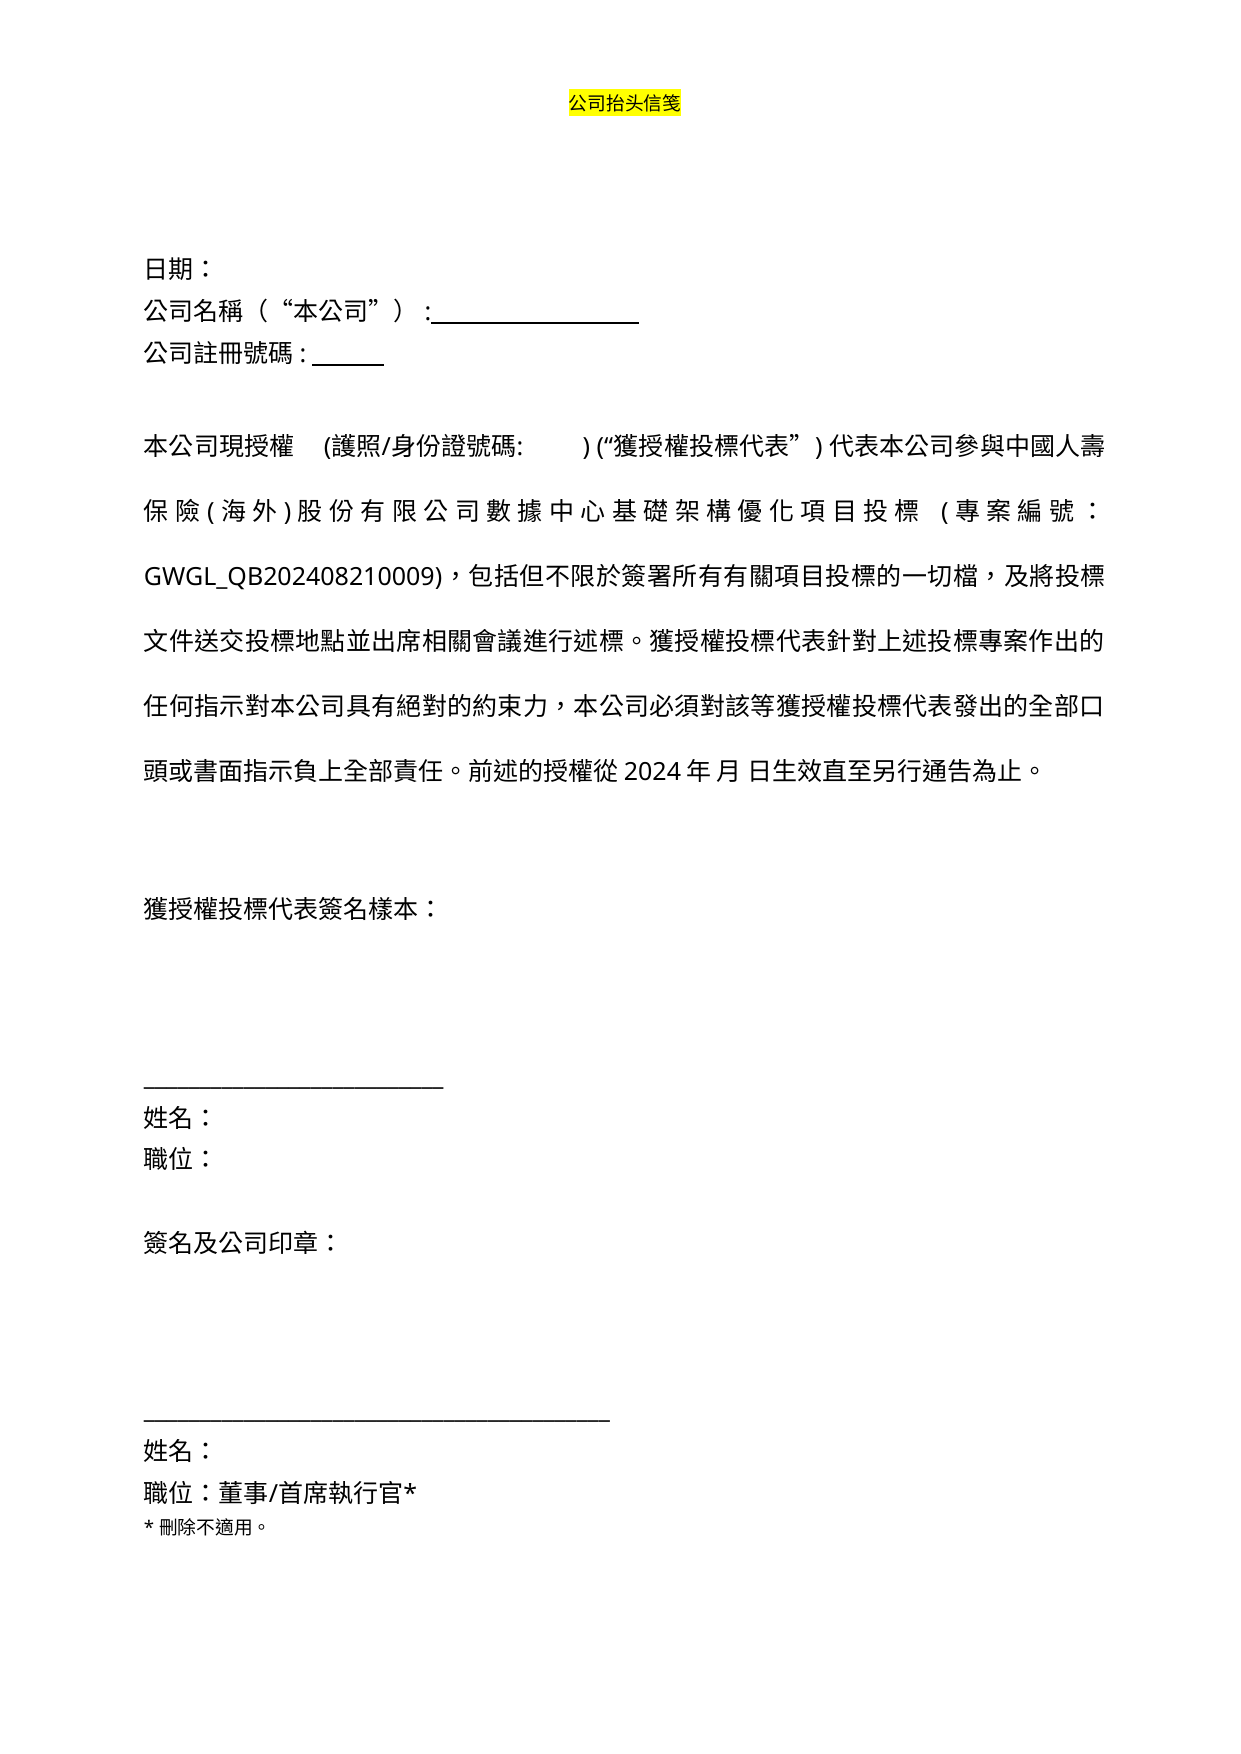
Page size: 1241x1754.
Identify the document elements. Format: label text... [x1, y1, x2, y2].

text 本公司現授權 (護照/身份證號碼: ) (“獲授權投標代表”) 代表本公司參與中國人壽保險(海外)股份有限公司數據中心基礎架構優化項目投標 (專案編號：GWGL_QB202408210009)，包括但不限於簽署所有有關項目投標的一切檔，及將投標文件送交投標地點並出席相關會議進行述標。獲授權投標代表針對上述投標專案作出的任何指示對本公司具有絕對的約束力，本公司必須對該等獲授權投標代表發出的全部口頭或書面指示負上全部責任。前述的授權從2024年 月 日生效直至另行通告為止。 [144, 412, 1106, 802]
text 姓名： [144, 1094, 1106, 1135]
text 獲授權投標代表簽名樣本： [144, 885, 1106, 927]
text 公司註冊號碼 : [144, 329, 1106, 370]
text * 刪除不適用。 [144, 1510, 1106, 1543]
text 日期： [144, 245, 1106, 287]
text 姓名： [144, 1427, 1106, 1469]
text 職位：董事/首席執行官* [144, 1469, 1106, 1510]
text __________________________________________ [144, 1385, 1106, 1427]
text 簽名及公司印章： [144, 1219, 1106, 1260]
text 公司名稱（“本公司”） : [144, 287, 1106, 329]
text ___________________________ [144, 1052, 1106, 1094]
text 職位： [144, 1135, 1106, 1177]
